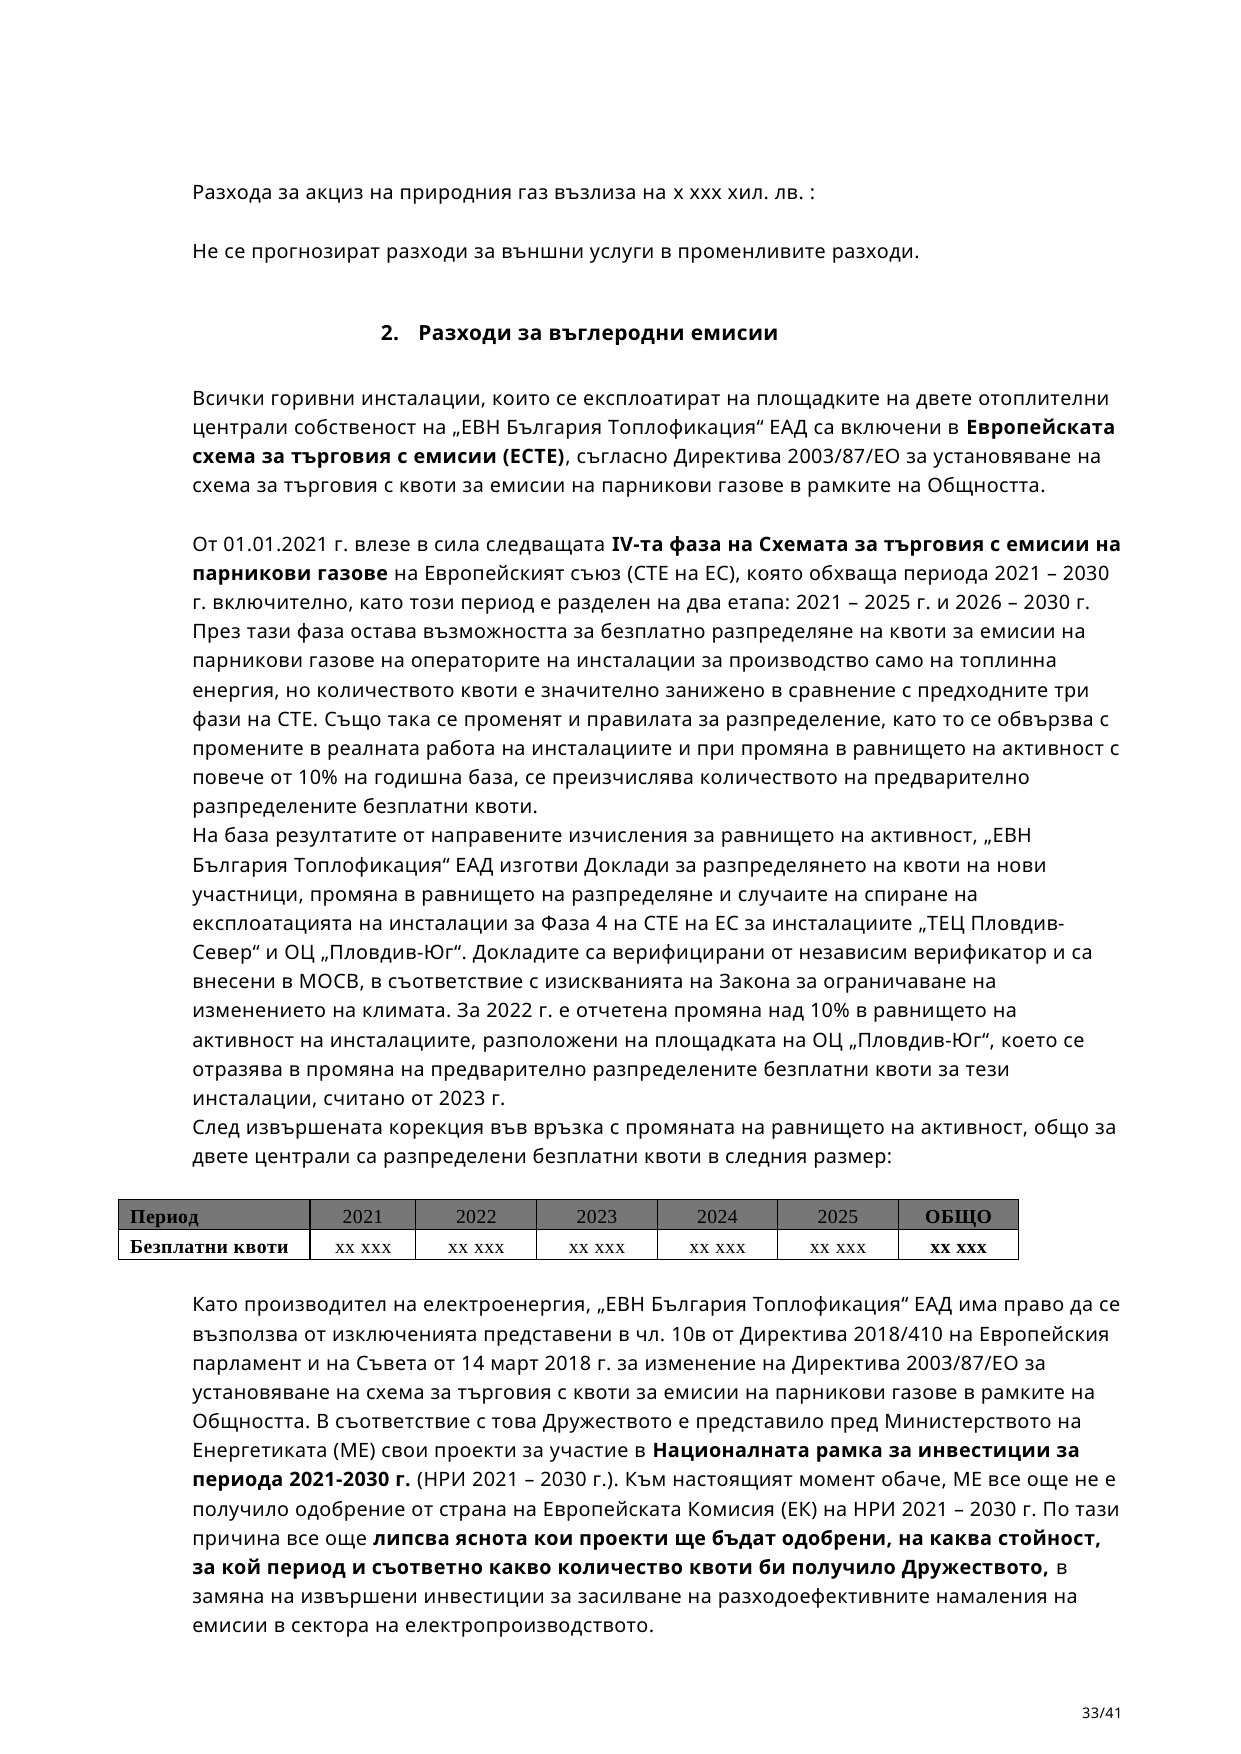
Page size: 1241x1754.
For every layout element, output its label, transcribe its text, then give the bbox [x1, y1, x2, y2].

text След извършената корекция във връзка с промяната на равнището на активност, общо за двете централи са разпределени безплатни квоти в следния размер: [192, 1111, 1122, 1169]
table_cell Безплатни квоти [119, 1230, 309, 1259]
table_cell xx xxx [311, 1230, 415, 1259]
table_header 2023 [537, 1200, 657, 1229]
table_header 2022 [416, 1200, 536, 1229]
text От 01.01.2021 г. влезе в сила следващата IV-та фаза на Схемата за търговия с емисии на парникови газове на Европейският съюз (СТЕ на ЕС), която обхваща периода 2021 – 2030 г. включително, като този период е разделен на два етапа: 2021 – 2025 г. и 2026 – 2030 г. През тази фаза остава възможността за безплатно разпределяне на квоти за емисии на парникови газове на операторите на инсталации за производство само на топлинна енергия, но количеството квоти е значително занижено в сравнение с предходните три фази на СТЕ. Също така се променят и правилата за разпределение, като то се обвързва с промените в реалната работа на инсталациите и при промяна в равнището на активност с повече от 10% на годишна база, се преизчислява количеството на предварително разпределените безплатни квоти. [192, 528, 1122, 819]
table_cell xx xxx [537, 1230, 657, 1259]
table_header ОБЩО [899, 1200, 1018, 1229]
text Всички горивни инсталации, които се експлоатират на площадките на двете отоплителни централи собственост на „ЕВН България Топлофикация“ ЕАД са включени в Европейската схема за търговия с емисии (ЕСТЕ), съгласно Директива 2003/87/ЕО за установяване на схема за търговия с квоти за емисии на парникови газове в рамките на Общността. [192, 382, 1122, 499]
text Като производител на електроенергия, „ЕВН България Топлофикация“ ЕАД има право да се възползва от изключенията представени в чл. 10в от Директива 2018/410 на Европейския парламент и на Съвета от 14 март 2018 г. за изменение на Директива 2003/87/ЕО за установяване на схема за търговия с квоти за емисии на парникови газове в рамките на Общността. В съответствие с това Дружеството е представило пред Министерството на Енергетиката (МЕ) свои проекти за участие в Националната рамка за инвестиции за периода 2021-2030 г. (НРИ 2021 – 2030 г.). Към настоящият момент обаче, МЕ все още не е получило одобрение от страна на Европейската Комисия (ЕК) на НРИ 2021 – 2030 г. По тази причина все още липсва яснота кои проекти ще бъдат одобрени, на каква стойност, за кой период и съответно какво количество квоти би получило Дружеството, в замяна на извършени инвестиции за засилване на разходоефективните намаления на емисии в сектора на електропроизводството. [192, 1288, 1122, 1638]
subtitle Разходи за въглеродни емисии [381, 318, 1122, 347]
table_cell xx xxx [899, 1230, 1018, 1259]
table_header 2021 [311, 1200, 415, 1229]
table_header 2024 [658, 1200, 777, 1229]
table_cell xx xxx [778, 1230, 898, 1259]
table_header 2025 [778, 1200, 898, 1229]
text Не се прогнозират разходи за външни услуги в променливите разходи. [192, 235, 1122, 264]
text Разхода за акциз на природния газ възлиза на x xxx хил. лв. : [192, 176, 1122, 206]
text На база резултатите от направените изчисления за равнището на активност, „ЕВН България Топлофикация“ ЕАД изготви Доклади за разпределянето на квоти на нови участници, промяна в равнището на разпределяне и случаите на спиране на експлоатацията на инсталации за Фаза 4 на СТЕ на ЕС за инсталациите „ТЕЦ Пловдив-Север“ и ОЦ „Пловдив-Юг“. Докладите са верифицирани от независим верификатор и са внесени в МОСВ, в съответствие с изискванията на Закона за ограничаване на изменението на климата. За 2022 г. е отчетена промяна над 10% в равнището на активност на инсталациите, разположени на площадката на ОЦ „Пловдив-Юг“, което се отразява в промяна на предварително разпределените безплатни квоти за тези инсталации, считано от 2023 г. [192, 819, 1122, 1111]
table_header Период [119, 1200, 309, 1229]
table_cell xx xxx [416, 1230, 536, 1259]
table_cell xx xxx [658, 1230, 777, 1259]
